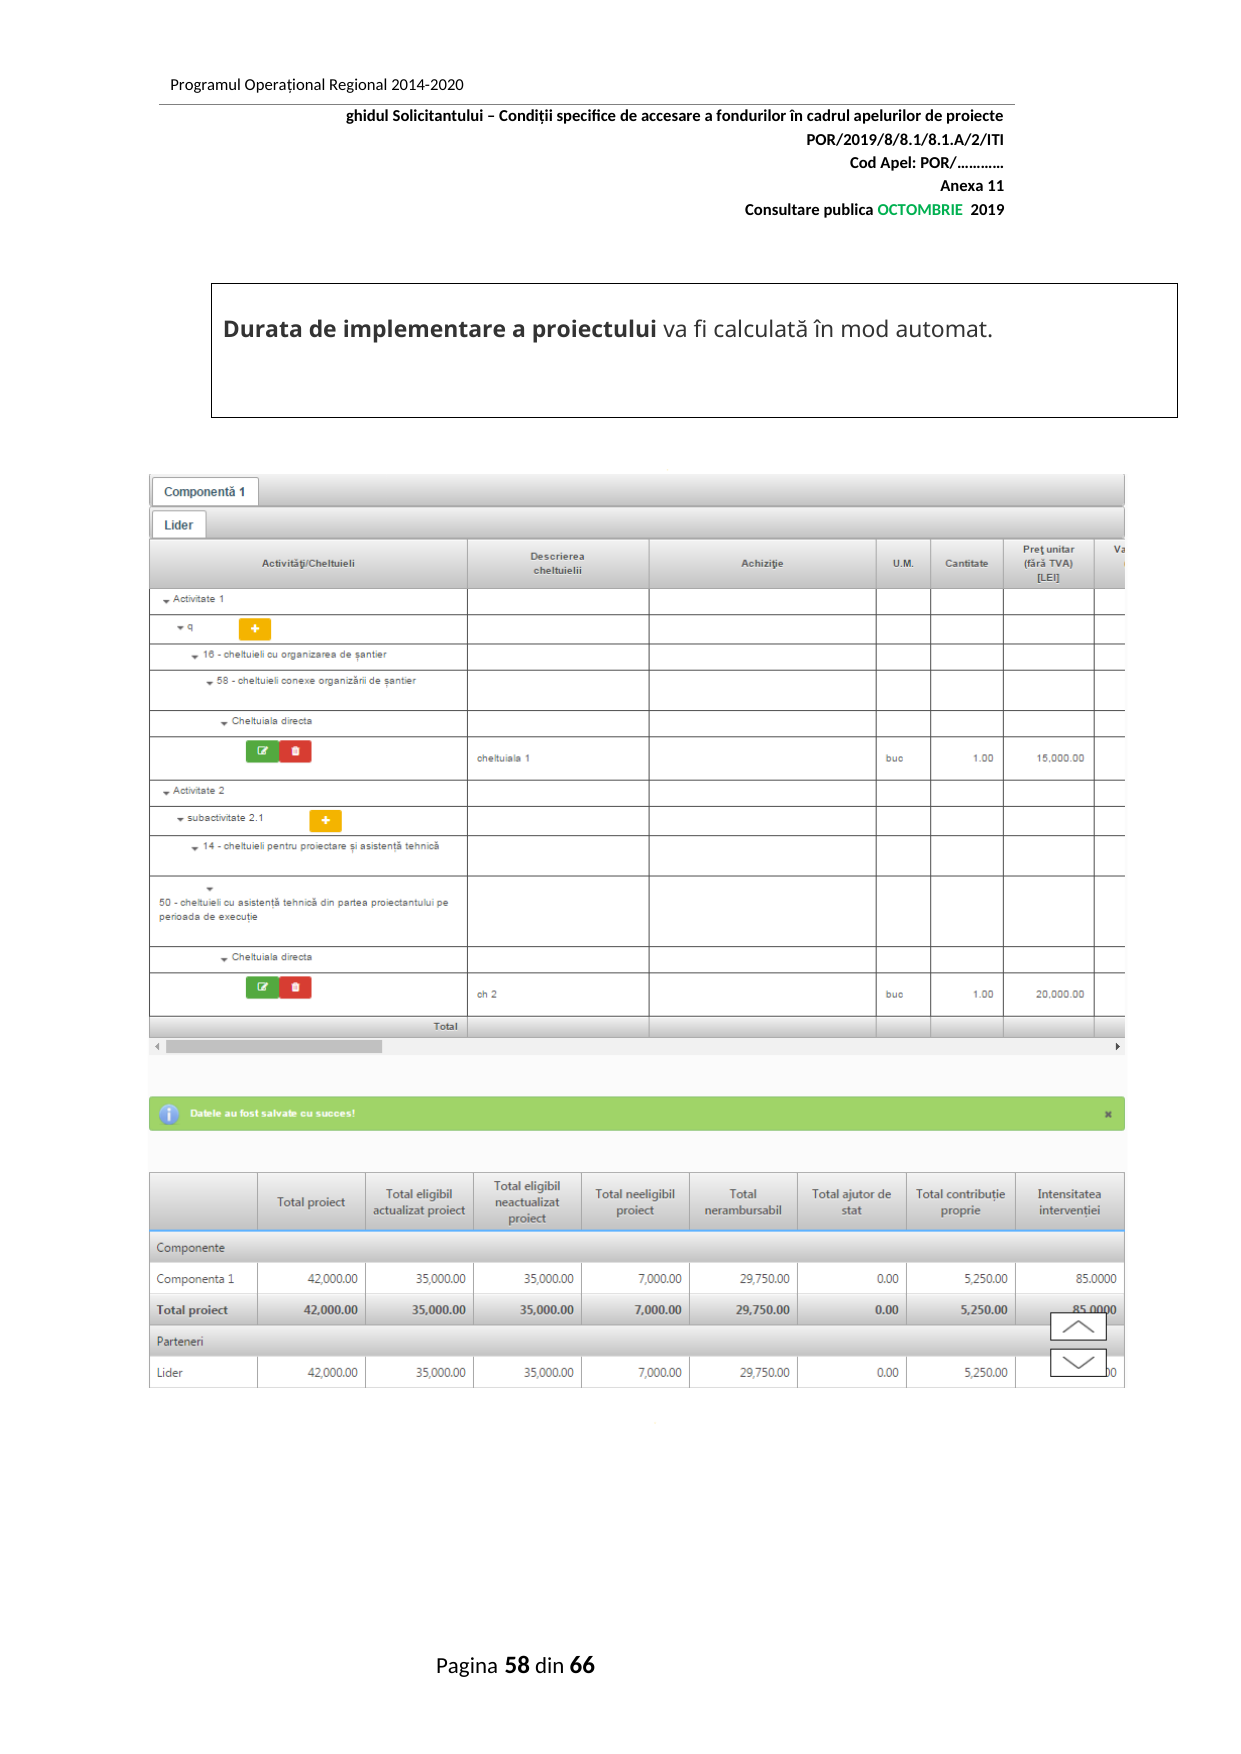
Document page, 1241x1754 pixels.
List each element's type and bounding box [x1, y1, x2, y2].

picture [147, 325, 1159, 1564]
table_header [212, 284, 1177, 417]
